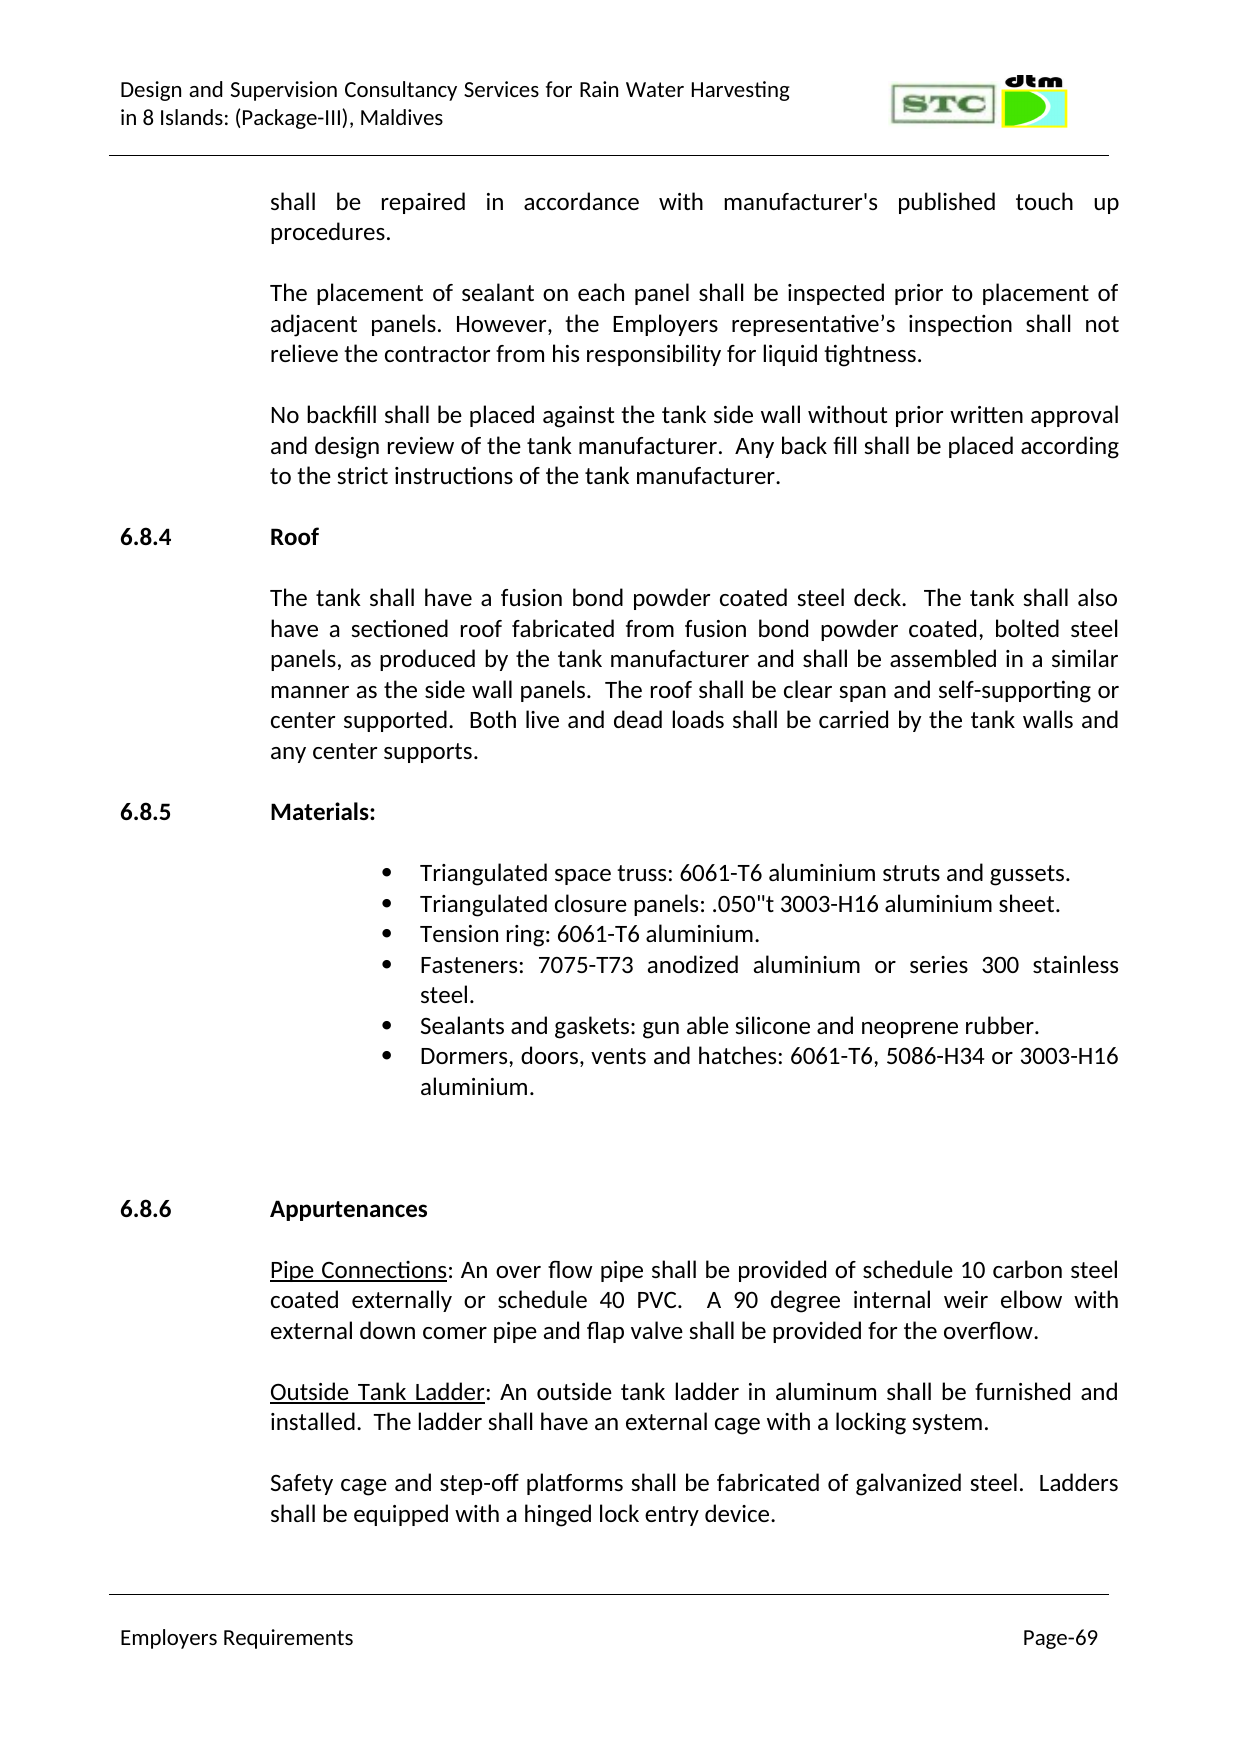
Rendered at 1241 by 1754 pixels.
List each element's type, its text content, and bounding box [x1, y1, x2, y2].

list Triangulated closure panels: .050"t 3003-H16 aluminium sheet. [382, 888, 1120, 918]
list Roof [120, 521, 1120, 552]
list Sealants and gaskets: gun able silicone and neoprene rubber. [382, 1010, 1120, 1040]
list Dormers, doors, vents and hatches: 6061-T6, 5086-H34 or 3003-H16 aluminium. [382, 1040, 1120, 1101]
text Pipe Connections: An over flow pipe shall be provided of schedule 10 carbon steel coated externally or schedule 40 PVC. A 90 degree internal weir elbow with external down comer pipe and flap valve shall be provided for the overflow. [270, 1254, 1120, 1346]
list Triangulated space truss: 6061-T6 aluminium struts and gussets. [382, 857, 1120, 888]
text The tank shall have a fusion bond powder coated steel deck. The tank shall also have a sectioned roof fabricated from fusion bond powder coated, bolted steel panels, as produced by the tank manufacturer and shall be assembled in a similar manner as the side wall panels. The roof shall be clear span and self-supporting or center supported. Both live and dead loads shall be carried by the tank walls and any center supports. [270, 582, 1120, 766]
list Materials: [120, 796, 1120, 827]
list Fasteners: 7075-T73 anodized aluminium or series 300 stainless steel. [382, 949, 1120, 1010]
text The placement of sealant on each panel shall be inspected prior to placement of adjacent panels. However, the Employers representative’s inspection shall not relieve the contractor from his responsibility for liquid tightness. [270, 277, 1120, 369]
list Tension ring: 6061-T6 aluminium. [382, 918, 1120, 949]
text Outside Tank Ladder: An outside tank ladder in aluminum shall be furnished and installed. The ladder shall have an external cage with a locking system. [270, 1376, 1120, 1437]
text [270, 186, 1120, 247]
text No backfill shall be placed against the tank side wall without prior written approval and design review of the tank manufacturer. Any back fill shall be placed according to the strict instructions of the tank manufacturer. [270, 399, 1120, 491]
picture [888, 75, 1068, 129]
text Safety cage and step-off platforms shall be fabricated of galvanized steel. Ladders shall be equipped with a hinged lock entry device. [270, 1468, 1120, 1529]
list Appurtenances [120, 1193, 1120, 1223]
